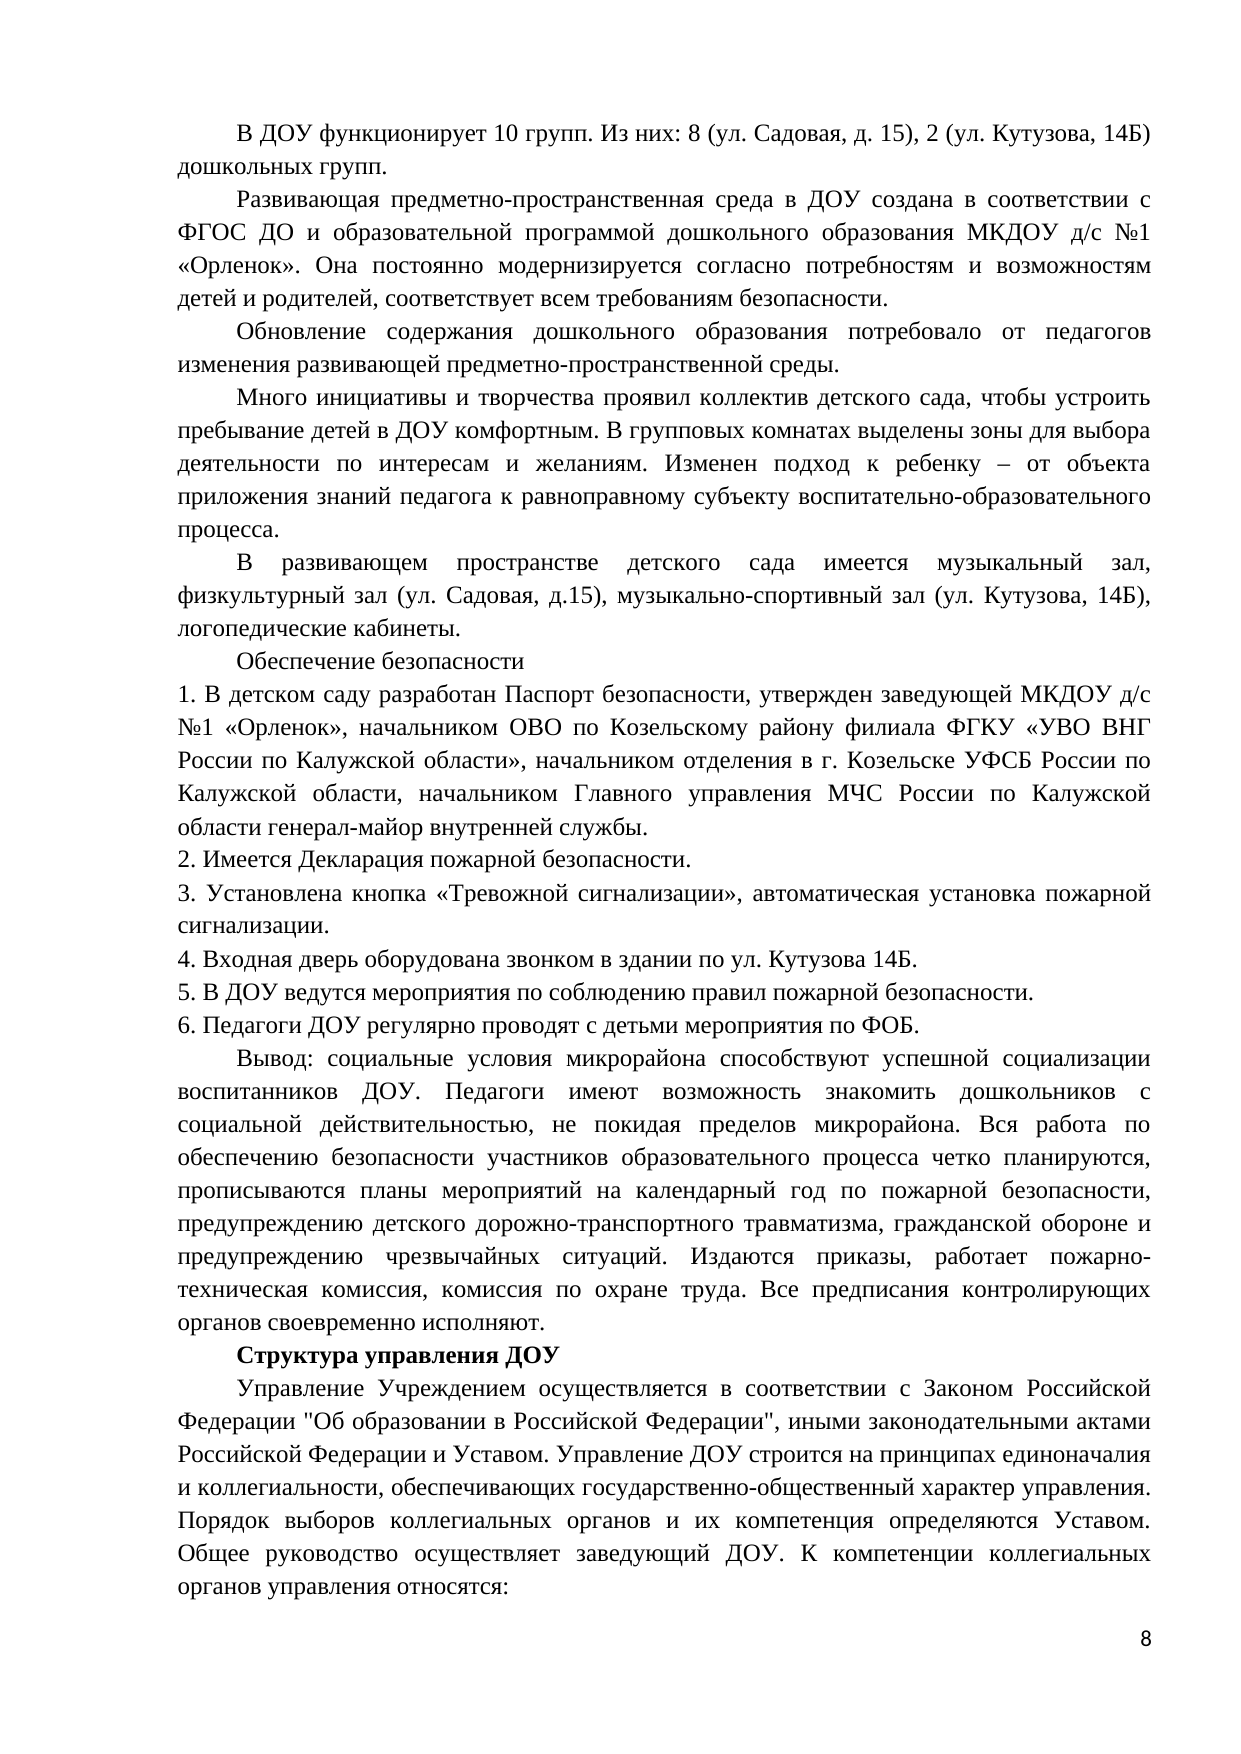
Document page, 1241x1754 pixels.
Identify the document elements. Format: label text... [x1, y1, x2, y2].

text Обновление содержания дошкольного образования потребовало от педагогов изменения развивающей предметно-пространственной среды. [177, 316, 1152, 378]
text Развивающая предметно-пространственная среда в ДОУ создана в соответствии с ФГОС ДО и образовательной программой дошкольного образования МКДОУ д/с №1 «Орленок». Она постоянно модернизируется согласно потребностям и возможностям детей и родителей, соответствует всем требованиям безопасности. [177, 184, 1152, 312]
text 2. Имеется Декларация пожарной безопасности. [177, 844, 1152, 873]
text Много инициативы и творчества проявил коллектив детского сада, чтобы устроить пребывание детей в ДОУ комфортным. В групповых комнатах выделены зоны для выбора деятельности по интересам и желаниям. Изменен подход к ребенку – от объекта приложения знаний педагога к равноправному субъекту воспитательно-образовательного процесса. [177, 382, 1152, 543]
text Структура управления ДОУ [177, 1340, 1152, 1369]
text 3. Установлена кнопка «Тревожной сигнализации», автоматическая установка пожарной сигнализации. [177, 878, 1152, 939]
text 6. Педагоги ДОУ регулярно проводят с детьми мероприятия по ФОБ. [177, 1010, 1152, 1038]
text 1. В детском саду разработан Паспорт безопасности, утвержден заведующей МКДОУ д/с №1 «Орленок», начальником ОВО по Козельскому району филиала ФГКУ «УВО ВНГ России по Калужской области», начальником отделения в г. Козельске УФСБ России по Калужской области, начальником Главного управления МЧС России по Калужской области генерал-майор внутренней службы. [177, 679, 1152, 840]
text 4. Входная дверь оборудована звонком в здании по ул. Кутузова 14Б. [177, 944, 1152, 972]
text Вывод: социальные условия микрорайона способствуют успешной социализации воспитанников ДОУ. Педагоги имеют возможность знакомить дошкольников с социальной действительностью, не покидая пределов микрорайона. Вся работа по обеспечению безопасности участников образовательного процесса четко планируются, прописываются планы мероприятий на календарный год по пожарной безопасности, предупреждению детского дорожно-транспортного травматизма, гражданской обороне и предупреждению чрезвычайных ситуаций. Издаются приказы, работает пожарно-техническая комиссия, комиссия по охране труда. Все предписания контролирующих органов своевременно исполняют. [177, 1043, 1152, 1336]
text 5. В ДОУ ведутся мероприятия по соблюдению правил пожарной безопасности. [177, 977, 1152, 1005]
text Управление Учреждением осуществляется в соответствии с Законом Российской Федерации "Об образовании в Российской Федерации", иными законодательными актами Российской Федерации и Уставом. Управление ДОУ строится на принципах единоначалия и коллегиальности, обеспечивающих государственно-общественный характер управления. Порядок выборов коллегиальных органов и их компетенция определяются Уставом. Общее руководство осуществляет заведующий ДОУ. К компетенции коллегиальных органов управления относятся: [177, 1373, 1152, 1600]
text Обеспечение безопасности [177, 646, 1152, 675]
text В ДОУ функционирует 10 групп. Из них: 8 (ул. Садовая, д. 15), 2 (ул. Кутузова, 14Б) дошкольных групп. [177, 118, 1152, 180]
text В развивающем пространстве детского сада имеется музыкальный зал, физкультурный зал (ул. Садовая, д.15), музыкально-спортивный зал (ул. Кутузова, 14Б), логопедические кабинеты. [177, 547, 1152, 642]
